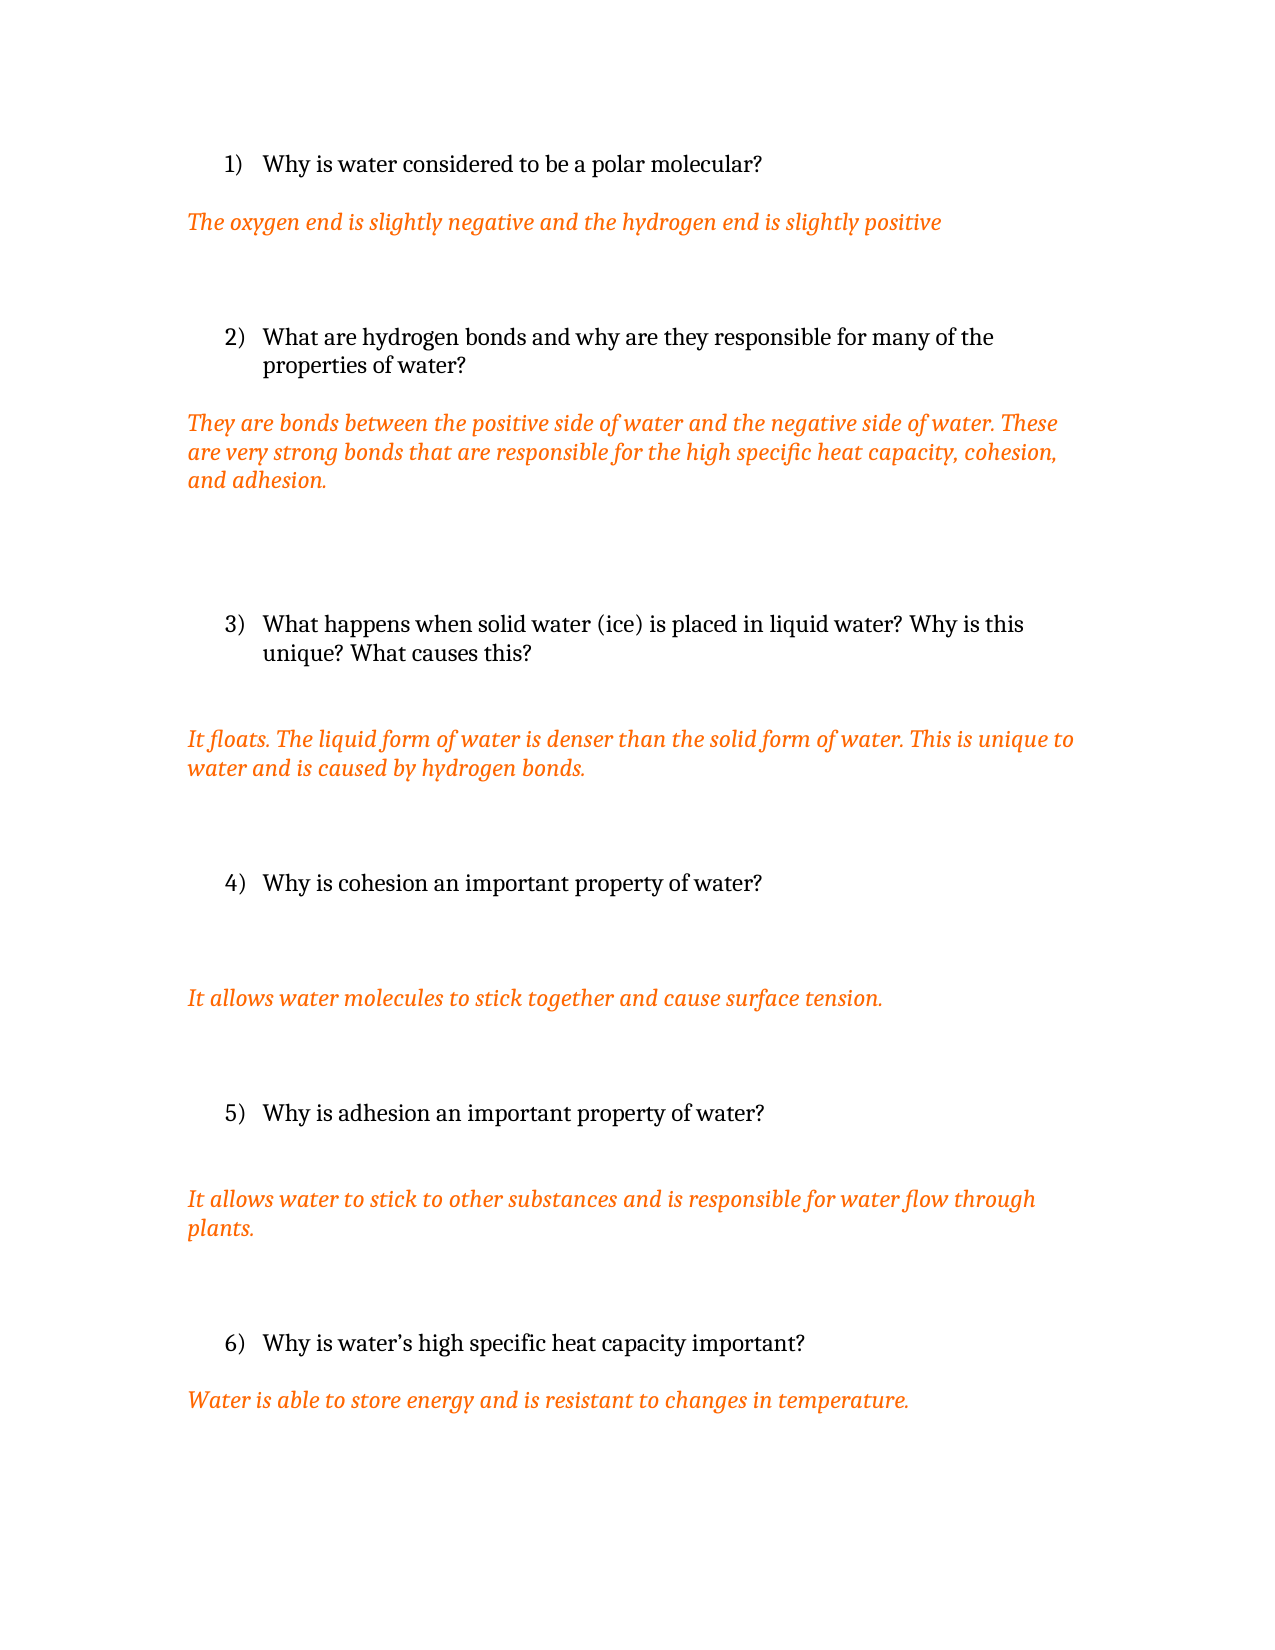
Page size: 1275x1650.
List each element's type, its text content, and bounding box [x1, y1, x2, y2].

text The oxygen end is slightly negative and the hydrogen end is slightly positive [187, 207, 1087, 236]
text It allows water molecules to stick together and cause surface tension. [187, 984, 1087, 1012]
text It floats. The liquid form of water is denser than the solid form of water. This is unique to water and is caused by hydrogen bonds. [187, 725, 1087, 782]
list Why is water’s high specific heat capacity important? [225, 1329, 1087, 1357]
list What are hydrogen bonds and why are they responsible for many of the properties of water? [225, 322, 1087, 380]
list Why is adhesion an important property of water? [225, 1099, 1087, 1127]
list What happens when solid water (ice) is placed in liquid water? Why is this unique? What causes this? [225, 610, 1087, 667]
text Water is able to store energy and is resistant to changes in temperature. [187, 1386, 1087, 1415]
text It allows water to stick to other substances and is responsible for water flow through plants. [187, 1185, 1087, 1242]
list Why is water considered to be a polar molecular? [225, 150, 1087, 179]
list Why is cohesion an important property of water? [225, 869, 1087, 897]
text They are bonds between the positive side of water and the negative side of water. These are very strong bonds that are responsible for the high specific heat capacity, cohesion, and adhesion. [187, 409, 1087, 495]
